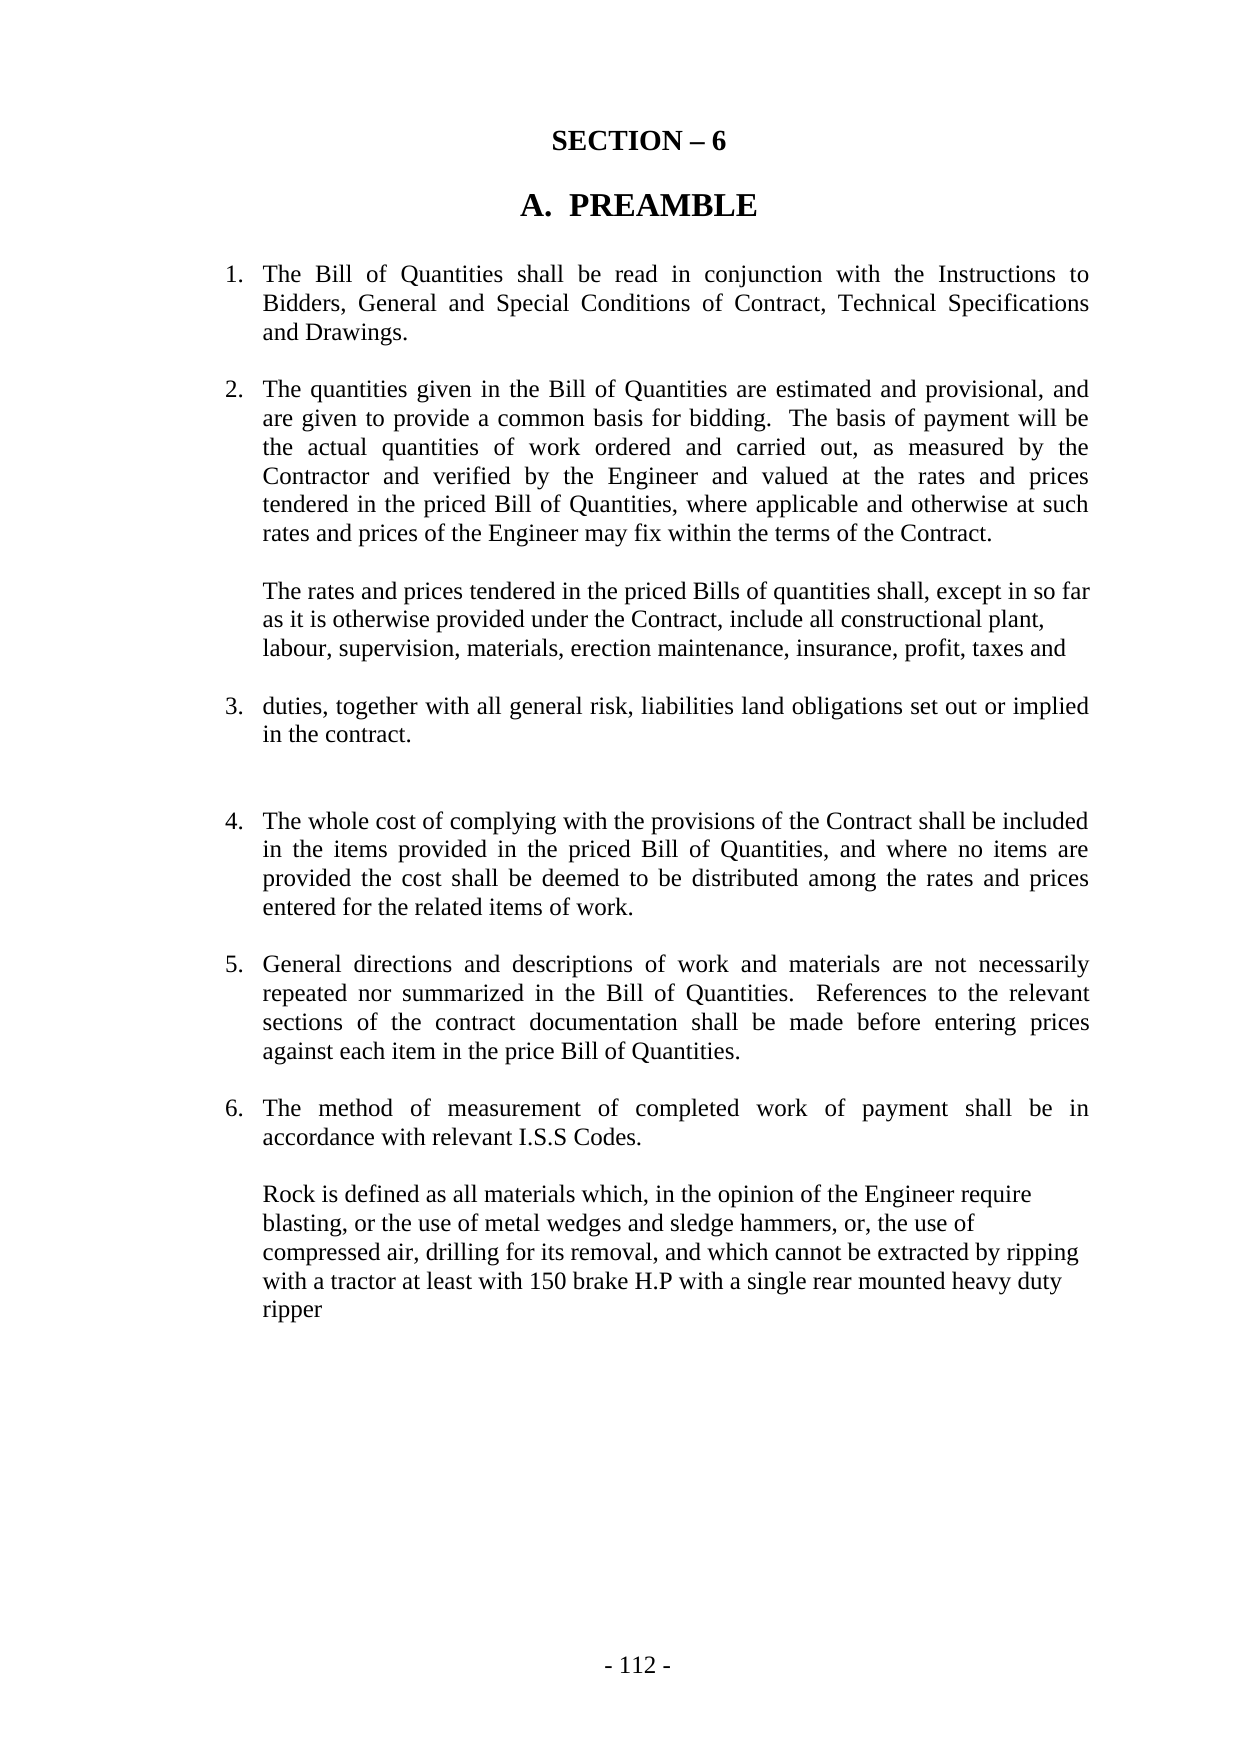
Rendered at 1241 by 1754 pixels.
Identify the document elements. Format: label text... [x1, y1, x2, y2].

list The Bill of Quantities shall be read in conjunction with the Instructions to Bidders, General and Special Conditions of Contract, Technical Specifications and Drawings. [225, 259, 1090, 346]
list The method of measurement of completed work of payment shall be in accordance with relevant I.S.S Codes. [225, 1093, 1090, 1151]
text SECTION – 6 [187, 123, 1090, 156]
text Rock is defined as all materials which, in the opinion of the Engineer require blasting, or the use of metal wedges and sledge hammers, or, the use of compressed air, drilling for its removal, and which cannot be extracted by ripping with a tractor at least with 150 brake H.P with a single rear mounted heavy duty ripper [262, 1179, 1090, 1323]
list The quantities given in the Bill of Quantities are estimated and provisional, and are given to provide a common basis for bidding. The basis of payment will be the actual quantities of work ordered and carried out, as measured by the Contractor and verified by the Engineer and valued at the rates and prices tendered in the priced Bill of Quantities, where applicable and otherwise at such rates and prices of the Engineer may fix within the terms of the Contract. [225, 374, 1090, 547]
text The rates and prices tendered in the priced Bills of quantities shall, except in so far as it is otherwise provided under the Contract, include all constructional plant, labour, supervision, materials, erection maintenance, insurance, profit, taxes and [262, 576, 1090, 662]
list duties, together with all general risk, liabilities land obligations set out or implied in the contract. [225, 691, 1090, 748]
list General directions and descriptions of work and materials are not necessarily repeated nor summarized in the Bill of Quantities. References to the relevant sections of the contract documentation shall be made before entering prices against each item in the price Bill of Quantities. [225, 949, 1090, 1064]
subtitle A. PREAMBLE [187, 185, 1090, 223]
list The whole cost of complying with the provisions of the Contract shall be included in the items provided in the priced Bill of Quantities, and where no items are provided the cost shall be deemed to be distributed among the rates and prices entered for the related items of work. [225, 806, 1090, 921]
